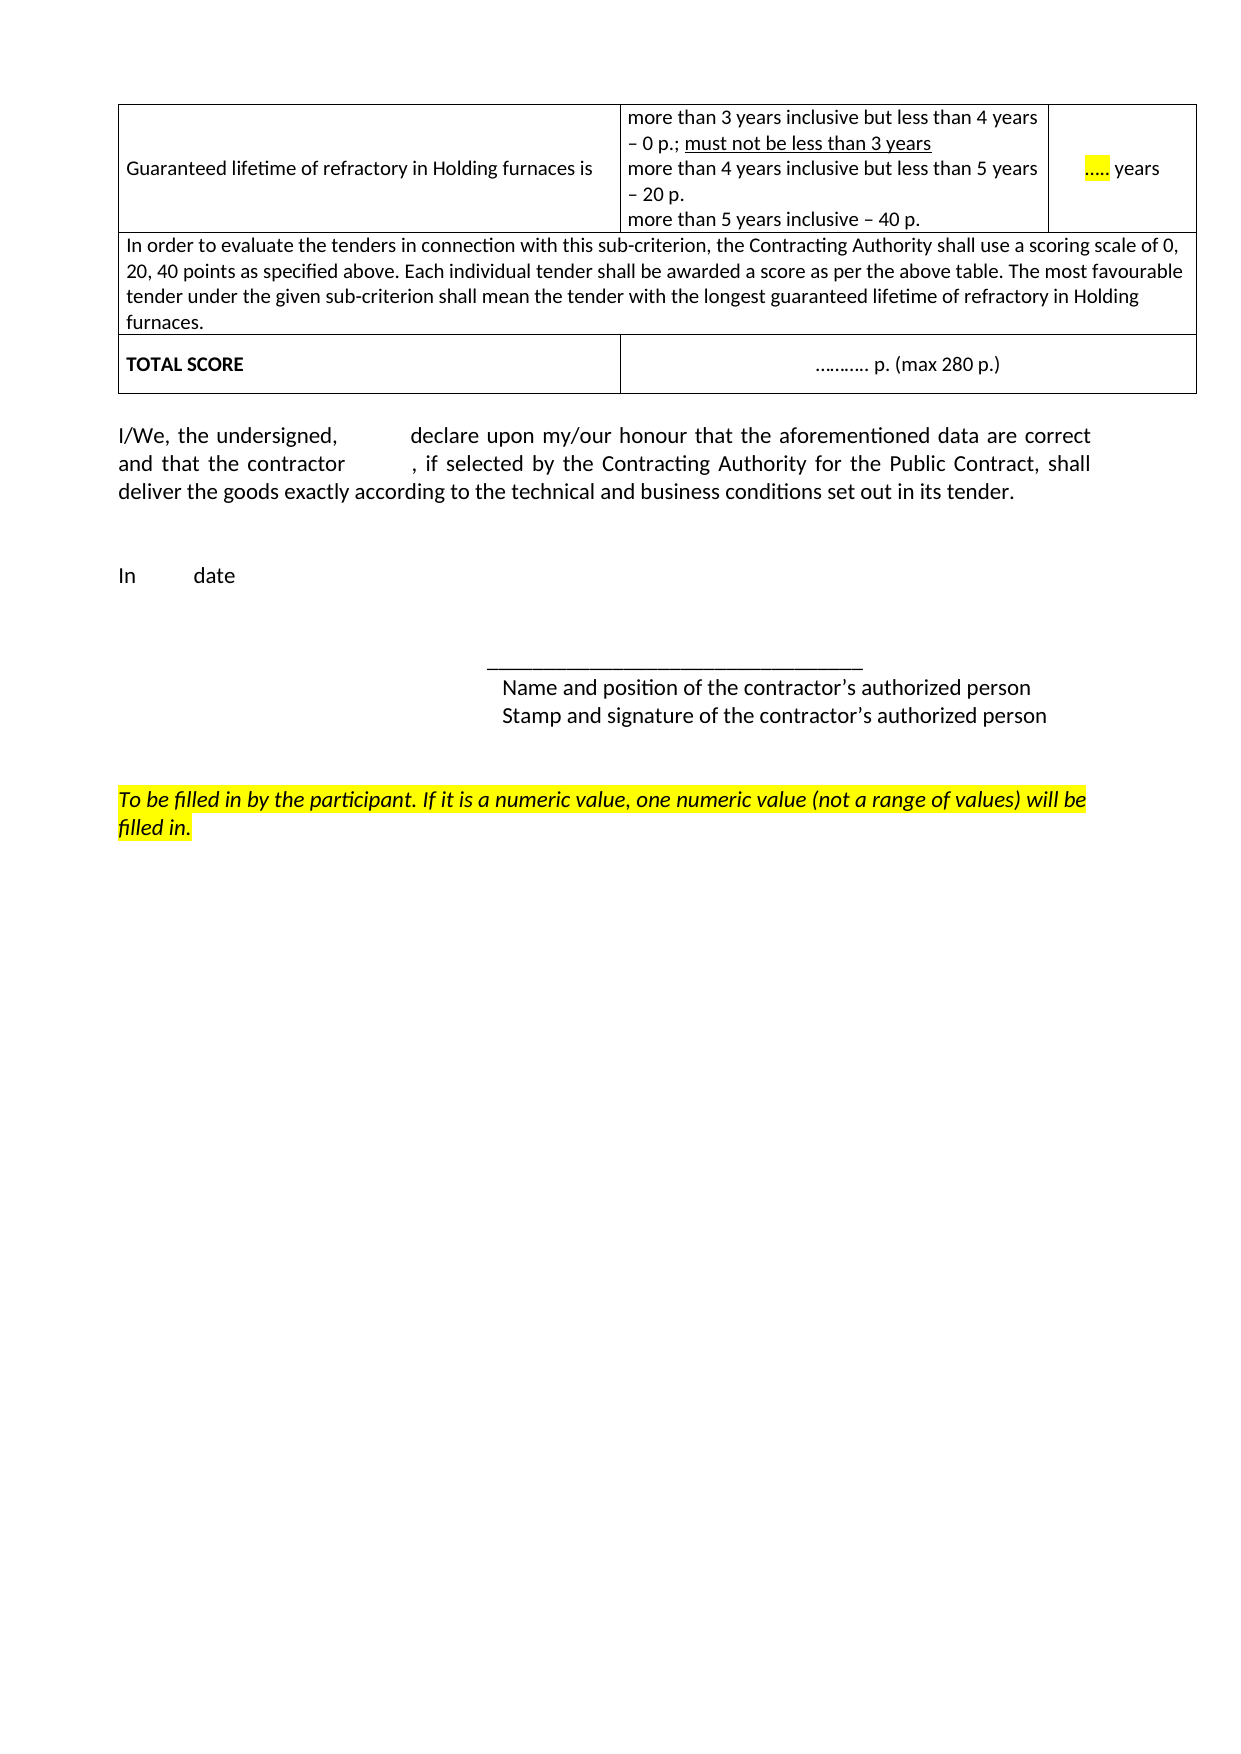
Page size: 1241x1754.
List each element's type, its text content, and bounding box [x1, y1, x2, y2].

table_cell In order to evaluate the tenders in connection with this sub-criterion, the Contracting Authority shall use a scoring scale of 0, 20, 40 points as specified above. Each individual tender shall be awarded a score as per the above table. The most favourable tender under the given sub-criterion shall mean the tender with the longest guaranteed lifetime of refractory in Holding furnaces. [119, 233, 1196, 334]
table_cell ……….. p. (max 280 p.) [621, 335, 1196, 393]
table_cell Guaranteed lifetime of refractory in Holding furnaces is [119, 105, 620, 232]
table_cell TOTAL SCORE [119, 335, 620, 393]
text To be filled in by the participant. If it is a numeric value, one numeric value (not a range of values) will be filled in. [192, 785, 1093, 841]
text _________________________________ [118, 645, 1093, 673]
text In date [118, 561, 1093, 589]
text Name and position of the contractor’s authorized person [502, 673, 1093, 701]
table_cell ….. years [1049, 105, 1196, 232]
table_cell more than 3 years inclusive but less than 4 years – 0 p.; must not be less than 3 years more than 4 years inclusive but less than 5 years – 20 p. more than 5 years inclusive – 40 p. [621, 105, 1048, 232]
text I/We, the undersigned, declare upon my/our honour that the aforementioned data are correct and that the contractor , if selected by the Contracting Authority for the Public Contract, shall deliver the goods exactly according to the technical and business conditions set out in its tender. [118, 421, 1093, 505]
text Stamp and signature of the contractor’s authorized person [502, 701, 1093, 729]
